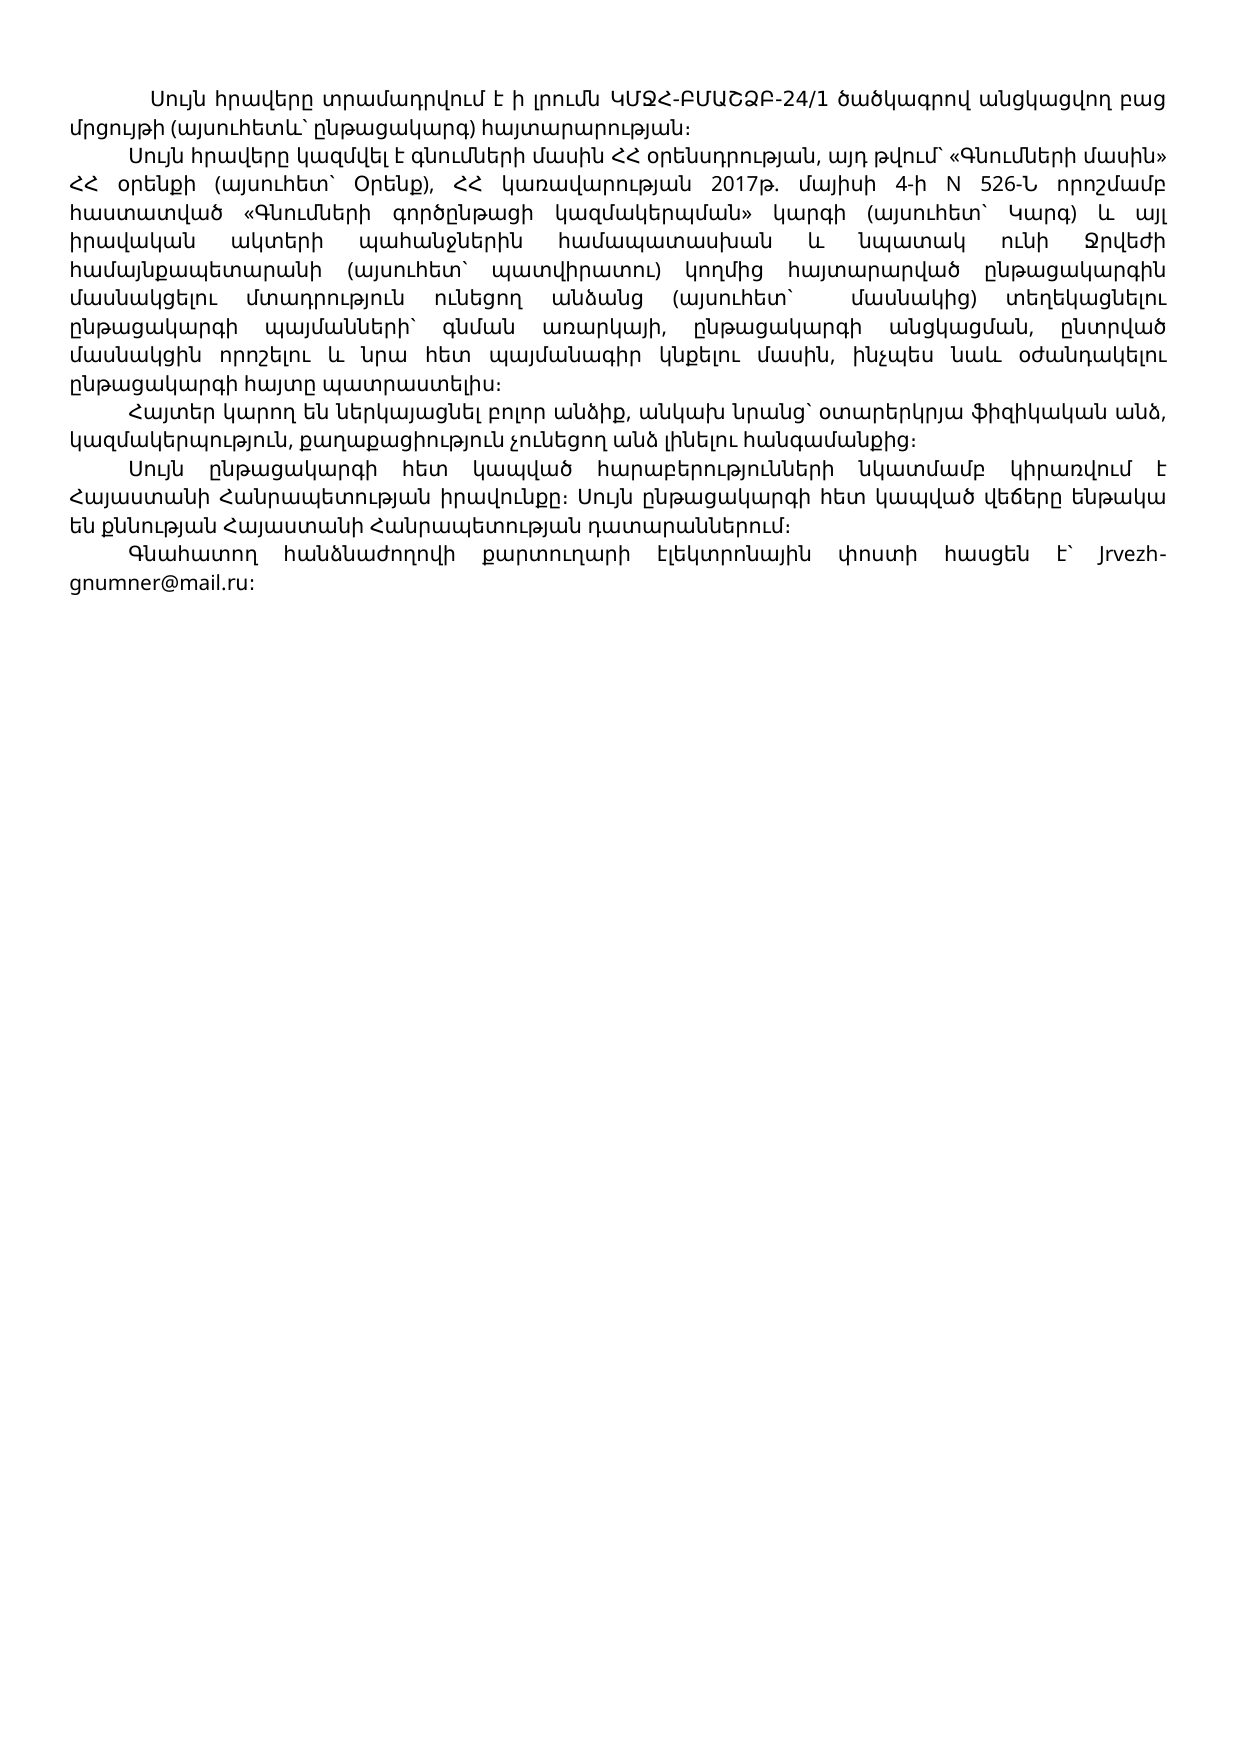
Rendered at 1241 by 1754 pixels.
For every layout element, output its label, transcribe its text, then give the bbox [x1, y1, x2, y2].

text Հայտեր կարող են ներկայացնել բոլոր անձիք, անկախ նրանց` օտարերկրյա ֆիզիկական անձ, կազմակերպություն, քաղաքացիություն չունեցող անձ լինելու հանգամանքից։ [69, 397, 1167, 454]
text Սույն հրավերը կազմվել է գնումների մասին ՀՀ օրենսդրության, այդ թվում` «Գնումների մասին» ՀՀ օրենքի (այսուհետ` Օրենք), ՀՀ կառավարության 2017թ. մայիսի 4-ի N 526-Ն որոշմամբ հաստատված «Գնումների գործընթացի կազմակերպման» կարգի (այսուհետ` Կարգ) և այլ իրավական ակտերի պահանջներին համապատասխան և նպատակ ունի Ջրվեժի համայնքապետարանի (այսուհետ` պատվիրատու) կողմից հայտարարված ընթացակարգին մասնակցելու մտադրություն ունեցող անձանց (այսուհետ` մասնակից) տեղեկացնելու ընթացակարգի պայմանների` գնման առարկայի, ընթացակարգի անցկացման, ընտրված մասնակցին որոշելու և նրա հետ պայմանագիր կնքելու մասին, ինչպես նաև օժանդակելու ընթացակարգի հայտը պատրաստելիս։ [69, 141, 1167, 397]
text Սույն ընթացակարգի հետ կապված հարաբերությունների նկատմամբ կիրառվում է Հայաստանի Հանրապետության իրավունքը։ Սույն ընթացակարգի հետ կապված վեճերը ենթակա են քննության Հայաստանի Հանրապետության դատարաններում։ [69, 454, 1167, 539]
text Սույն հրավերը տրամադրվում է ի լրումն ԿՄՋՀ-ԲՄԱՇՁԲ-24/1 ծածկագրով անցկացվող բաց մրցույթի (այսուհետև` ընթացակարգ) հայտարարության։ [69, 84, 1167, 141]
text Գնահատող հանձնաժողովի քարտուղարի էլեկտրոնային փոստի հասցեն է` Jrvezh-gnumner@mail.ru: [69, 539, 1167, 596]
